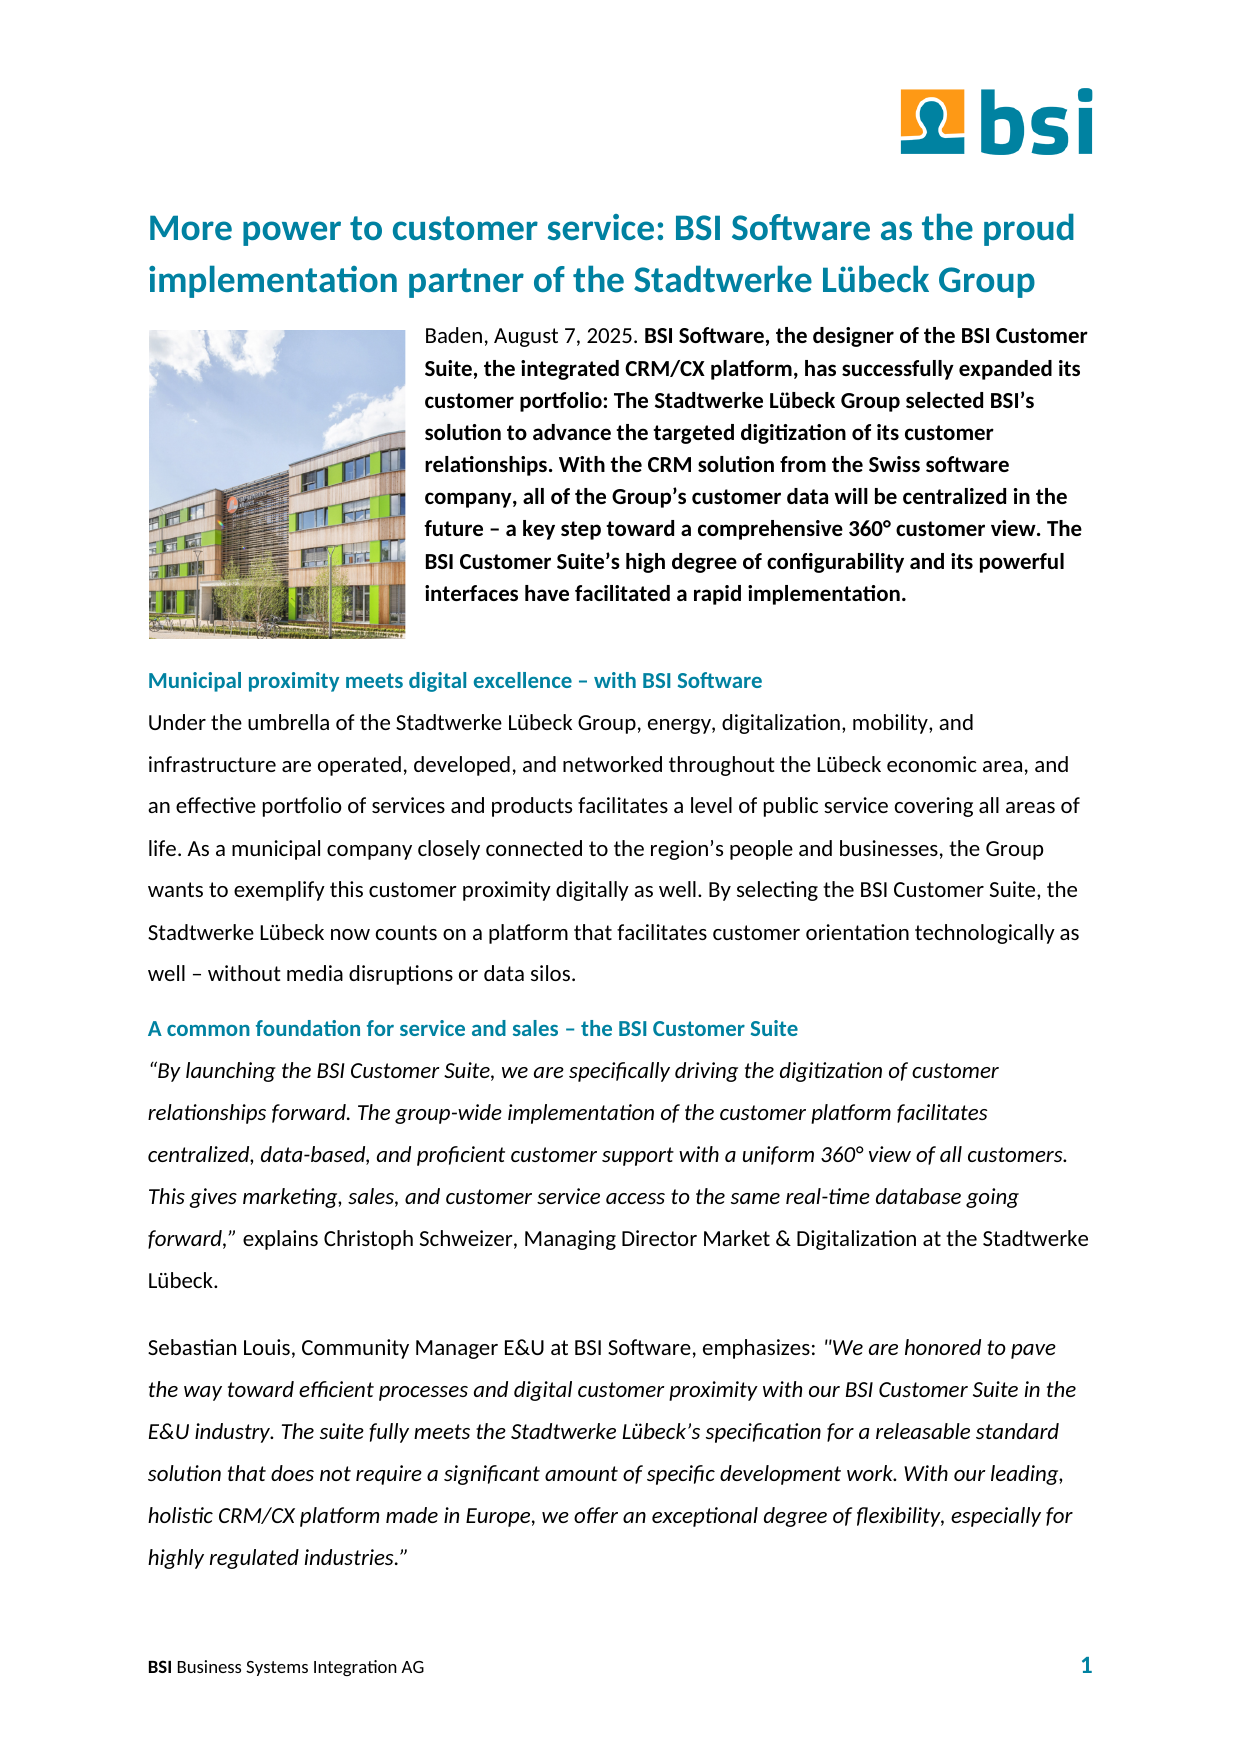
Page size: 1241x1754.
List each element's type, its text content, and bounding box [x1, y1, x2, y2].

picture [995, 120, 1010, 144]
text More power to customer service: BSI Software as the proud implementation partner of the Stadtwerke Lübeck Group [148, 203, 1092, 302]
picture [900, 88, 1093, 155]
text A common foundation for service and sales – the BSI Customer Suite “By launching the BSI Customer Suite, we are specifically driving the digitization of customer relationships forward. The group-wide implementation of the customer platform facilitates centralized, data-based, and proficient customer support with a uniform 360° view of all customers. This gives marketing, sales, and customer service access to the same real-time database going forward,” explains Christoph Schweizer, Managing Director Market & Digitalization at the Stadtwerke Lübeck. [148, 1014, 1092, 1294]
text Sebastian Louis, Community Manager E&U at BSI Software, emphasizes: "We are honored to pave the way toward efficient processes and digital customer proximity with our BSI Customer Suite in the E&U industry. The suite fully meets the Stadtwerke Lübeck’s specification for a releasable standard solution that does not require a significant amount of specific development work. With our leading, holistic CRM/CX platform made in Europe, we offer an exceptional degree of flexibility, especially for highly regulated industries.” [148, 1333, 1092, 1571]
picture [149, 330, 406, 639]
text Municipal proximity meets digital excellence – with BSI Software Under the umbrella of the Stadtwerke Lübeck Group, energy, digitalization, mobility, and infrastructure are operated, developed, and networked throughout the Lübeck economic area, and an effective portfolio of services and products facilitates a level of public service covering all areas of life. As a municipal company closely connected to the region’s people and businesses, the Group wants to exemplify this customer proximity digitally as well. By selecting the BSI Customer Suite, the Stadtwerke Lübeck now counts on a platform that facilitates customer orientation technologically as well – without media disruptions or data silos. [148, 666, 1092, 988]
